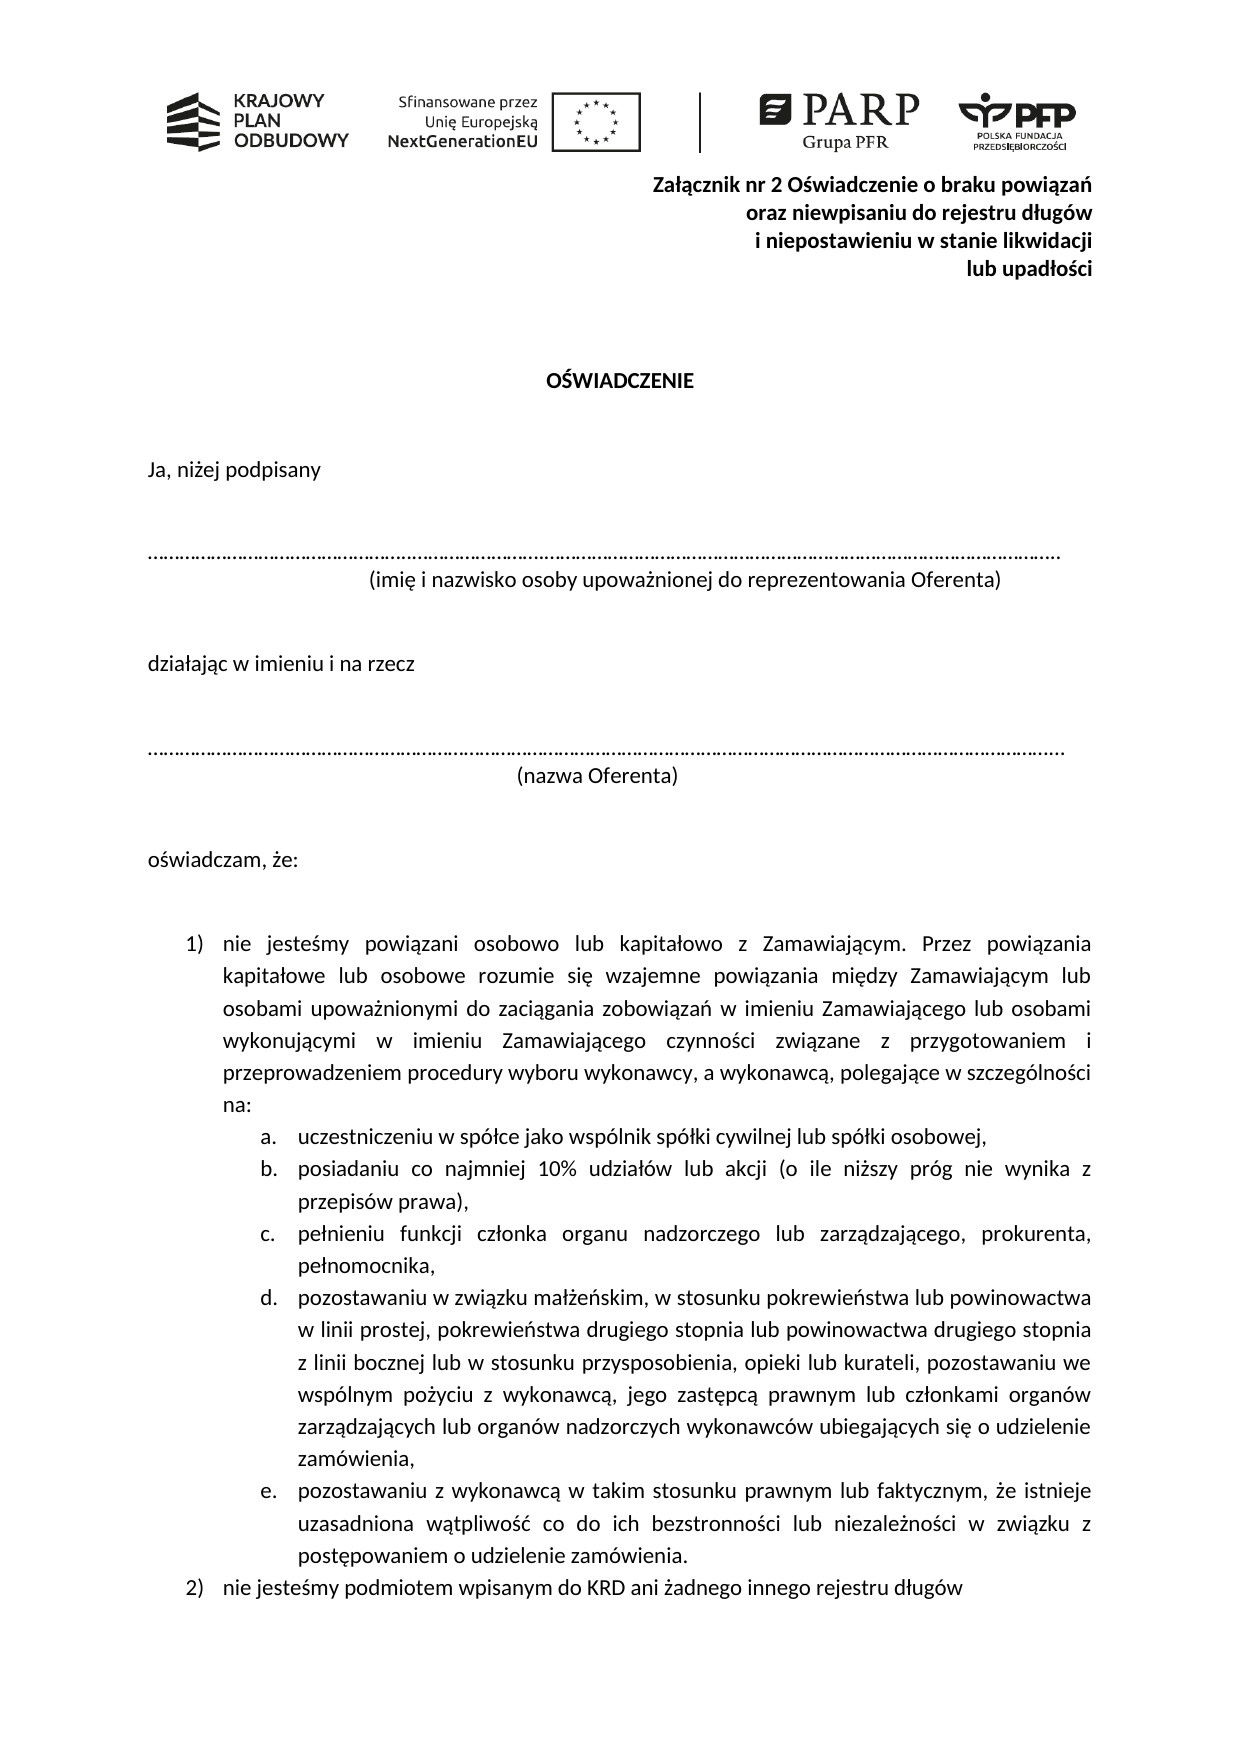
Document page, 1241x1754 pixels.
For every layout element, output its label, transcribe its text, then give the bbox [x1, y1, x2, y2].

text Ja, niżej podpisany [148, 456, 1093, 483]
list posiadaniu co najmniej 10% udziałów lub akcji (o ile niższy próg nie wynika z przepisów prawa), [260, 1154, 1093, 1215]
list nie jesteśmy podmiotem wpisanym do KRD ani żadnego innego rejestru długów [185, 1573, 1093, 1601]
list nie jesteśmy powiązani osobowo lub kapitałowo z Zamawiającym. Przez powiązania kapitałowe lub osobowe rozumie się wzajemne powiązania między Zamawiającym lub osobami upoważnionymi do zaciągania zobowiązań w imieniu Zamawiającego lub osobami wykonującymi w imieniu Zamawiającego czynności związane z przygotowaniem i przeprowadzeniem procedury wyboru wykonawcy, a wykonawcą, polegające w szczególności na: [185, 929, 1093, 1118]
list pełnieniu funkcji członka organu nadzorczego lub zarządzającego, prokurenta, pełnomocnika, [260, 1219, 1093, 1279]
text OŚWIADCZENIE [148, 366, 1093, 394]
list pozostawaniu w związku małżeńskim, w stosunku pokrewieństwa lub powinowactwa w linii prostej, pokrewieństwa drugiego stopnia lub powinowactwa drugiego stopnia z linii bocznej lub w stosunku przysposobienia, opieki lub kurateli, pozostawaniu we wspólnym pożyciu z wykonawcą, jego zastępcą prawnym lub członkami organów zarządzających lub organów nadzorczych wykonawców ubiegających się o udzielenie zamówienia, [260, 1283, 1093, 1472]
text oświadczam, że: [148, 845, 1093, 873]
text …………………………………………..…………………….…………………………………………………………………………………….. [148, 537, 1093, 565]
text Załącznik nr 2 Oświadczenie o braku powiązań [148, 171, 1093, 198]
text lub upadłości [148, 254, 1093, 282]
text oraz niewpisaniu do rejestru długów [148, 198, 1093, 226]
text działając w imieniu i na rzecz [148, 649, 1093, 677]
text (imię i nazwisko osoby upoważnionej do reprezentowania Oferenta) [295, 565, 1093, 593]
text ………………………………………………………………………………………………………………………………………………………... [148, 733, 1093, 761]
list pozostawaniu z wykonawcą w takim stosunku prawnym lub faktycznym, że istnieje uzasadniona wątpliwość co do ich bezstronności lub niezależności w związku z postępowaniem o udzielenie zamówienia. [260, 1476, 1093, 1569]
text i niepostawieniu w stanie likwidacji [148, 226, 1093, 254]
list uczestniczeniu w spółce jako wspólnik spółki cywilnej lub spółki osobowej, [260, 1122, 1093, 1150]
text (nazwa Oferenta) [443, 761, 1093, 789]
